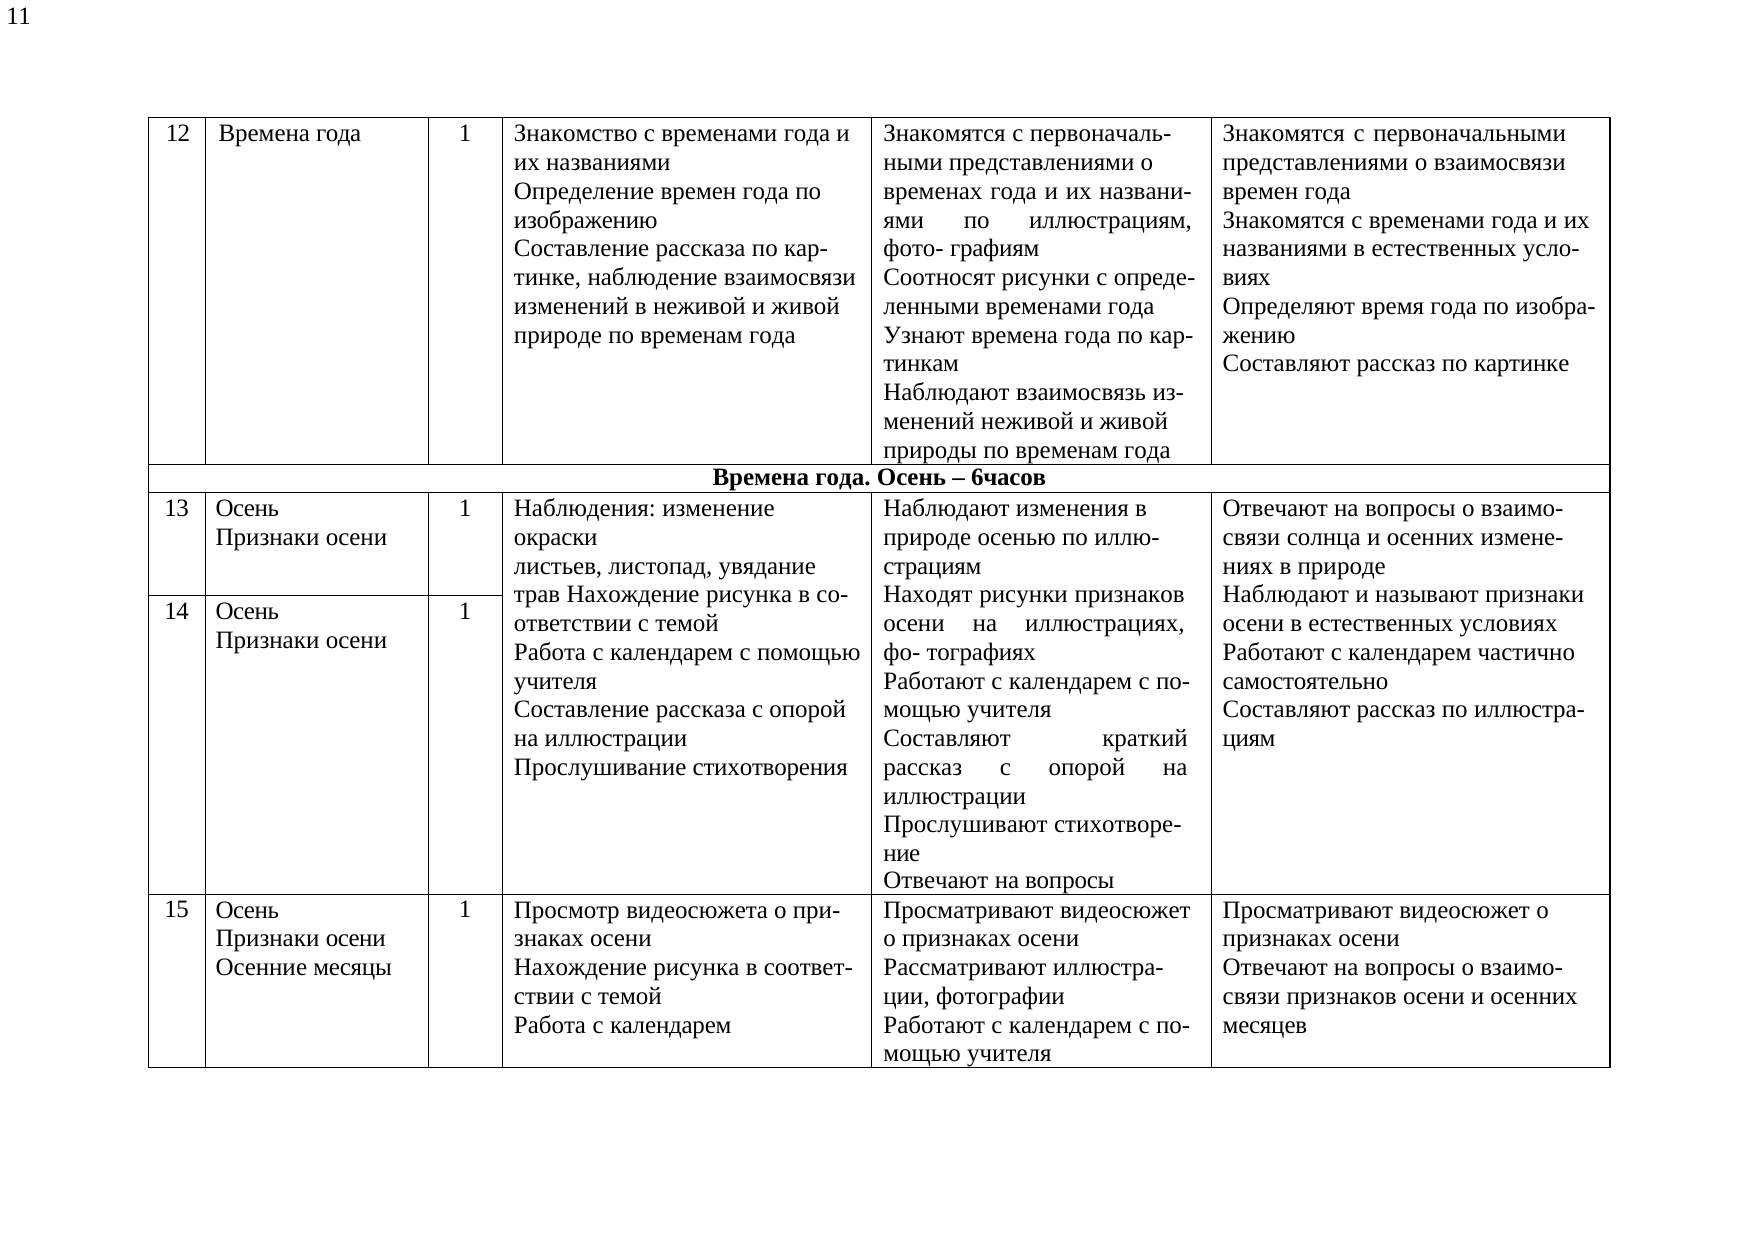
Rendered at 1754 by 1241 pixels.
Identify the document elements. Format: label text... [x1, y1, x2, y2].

table_cell 1 [429, 596, 502, 894]
table_cell 13 [149, 493, 205, 595]
table_header Знакомятся с первоначальными представлениями о взаимосвязи времен года Знакомятся с временами года и их названиями в естественных усло- виях Определяют время года по изобра- жению Составляют рассказ по картинке [1212, 118, 1609, 463]
table_cell 15 [149, 895, 205, 1067]
table_cell Осень Признаки осени [206, 596, 428, 894]
table_header Знакомство с временами года и их названиями Определение времен года по изображению Составление рассказа по кар- тинке, наблюдение взаимосвязи изменений в неживой и живой природе по временам года [503, 118, 871, 463]
table_cell Осень Признаки осени Осенние месяцы [206, 895, 428, 1067]
table_cell Просматривают видеосюжет о признаках осени Рассматривают иллюстра- ции, фотографии Работают с календарем с по- мощью учителя [872, 895, 1211, 1067]
table_cell Просматривают видеосюжет о признаках осени Отвечают на вопросы о взаимо- связи признаков осени и осенних месяцев [1212, 895, 1609, 1067]
table_cell 14 [149, 596, 205, 894]
table_cell Просмотр видеосюжета о при- знаках осени Нахождение рисунка в соответ- ствии с темой Работа с календарем [503, 895, 871, 1067]
table_cell Отвечают на вопросы о взаимо- связи солнца и осенних измене- ниях в природе Наблюдают и называют признаки осени в естественных условиях Работают с календарем частично самостоятельно Составляют рассказ по иллюстра- циям [1212, 493, 1609, 894]
table_header Знакомятся с первоначаль- ными представлениями о временах года и их названи- ями по иллюстрациям, фото- графиям Соотносят рисунки с опреде- ленными временами года Узнают времена года по кар- тинкам Наблюдают взаимосвязь из- менений неживой и живой природы по временам года [872, 118, 1211, 463]
table_cell Осень Признаки осени [206, 493, 428, 595]
table_cell Наблюдения: изменение окраски листьев, листопад, увядание трав Нахождение рисунка в со- ответствии с темой Работа с календарем с помощью учителя Составление рассказа с опорой на иллюстрации Прослушивание стихотворения [503, 493, 871, 894]
table_header 12 [149, 118, 205, 463]
table_header 1 [429, 118, 502, 463]
table_cell 1 [429, 895, 502, 1067]
table_header Времена года [206, 118, 428, 463]
table_cell Наблюдают изменения в природе осенью по иллю- страциям Находят рисунки признаков осени на иллюстрациях, фо- тографиях Работают с календарем с по- мощью учителя Составляют краткий рассказ с опорой на иллюстрации Прослушивают стихотворе- ние Отвечают на вопросы [872, 493, 1211, 894]
table_cell 1 [429, 493, 502, 595]
table_cell Времена года. Осень – 6часов [149, 465, 1609, 492]
